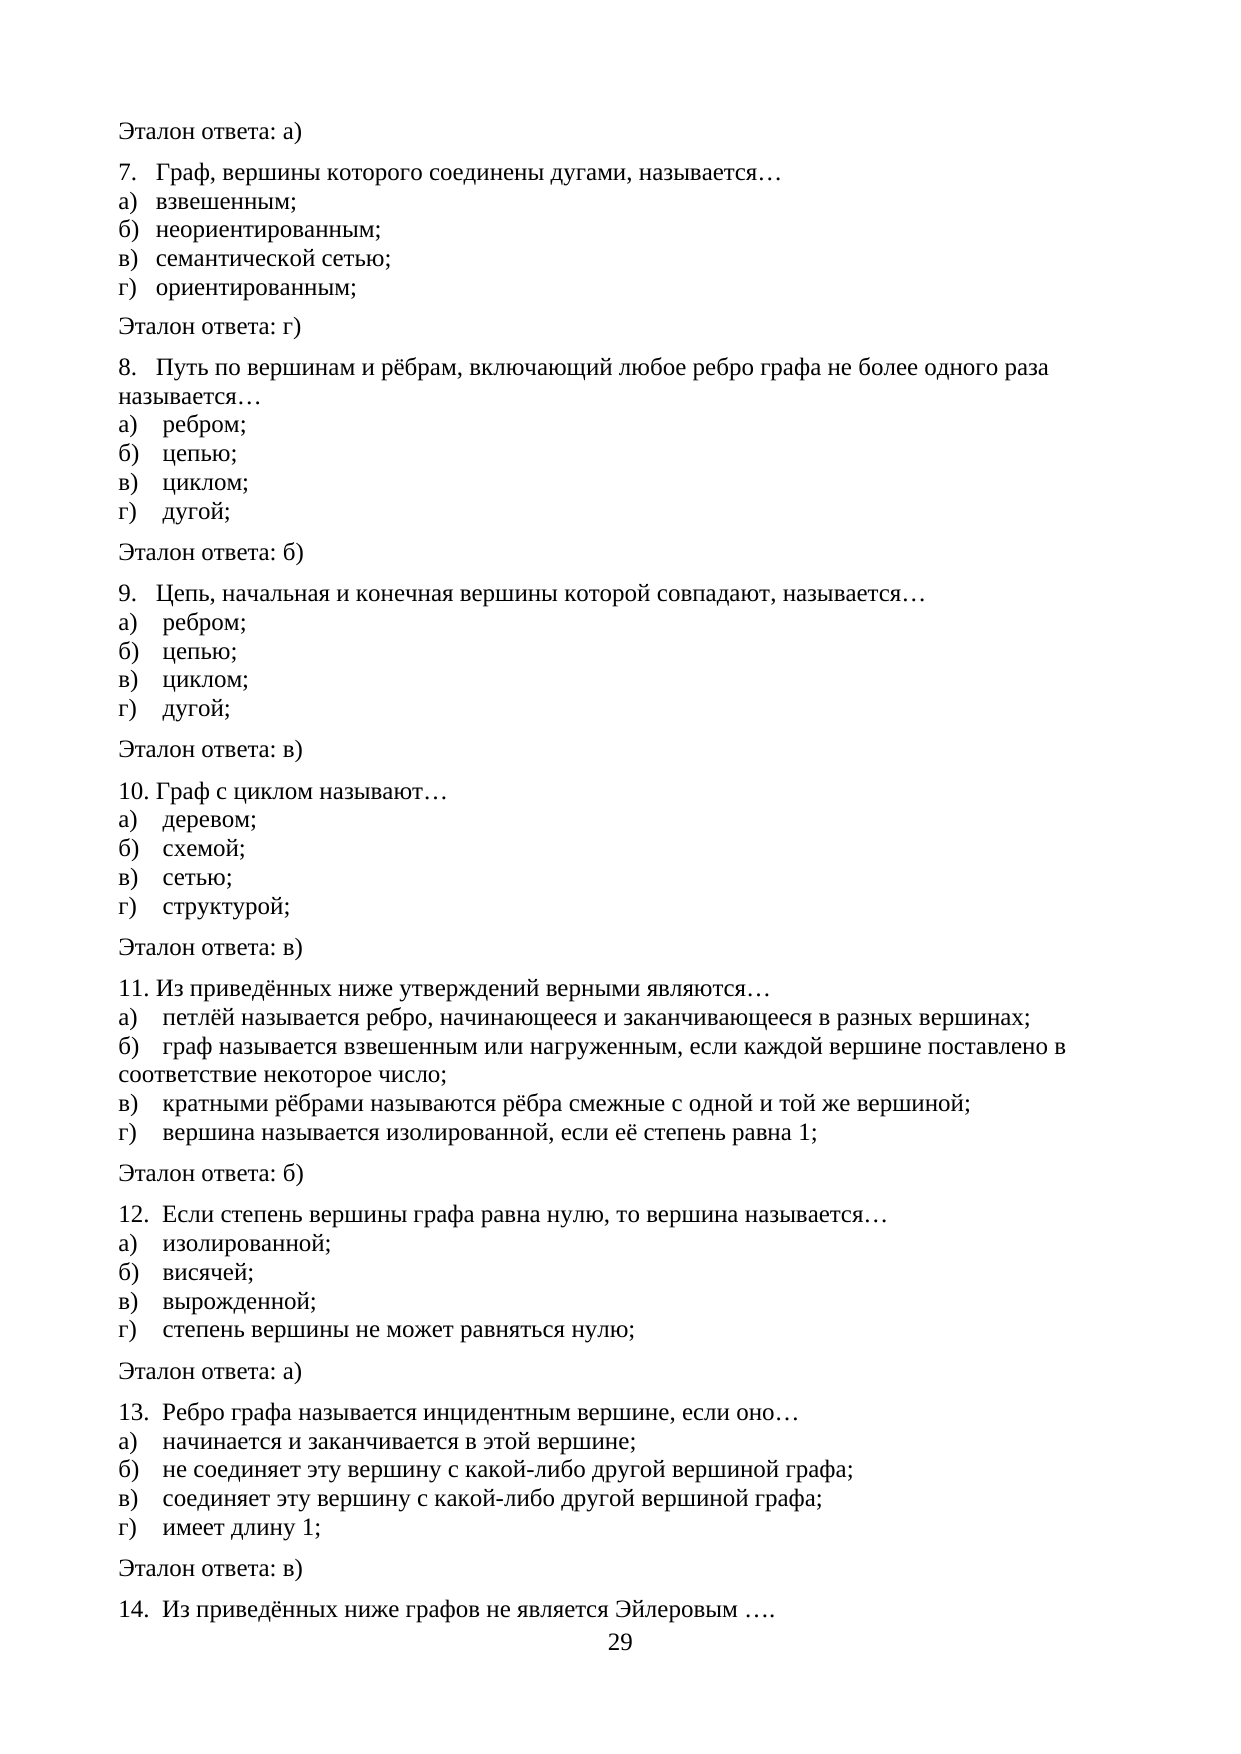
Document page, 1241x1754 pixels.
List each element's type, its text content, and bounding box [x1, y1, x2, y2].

list Эталон ответа: а) [118, 1356, 1122, 1384]
list Из приведённых ниже графов не является Эйлеровым …. [118, 1594, 1122, 1623]
list степень вершины не может равняться нулю; [118, 1314, 1122, 1343]
list имеет длину 1; [118, 1512, 1122, 1541]
list схемой; [118, 833, 1122, 862]
list не соединяет эту вершину с какой-либо другой вершиной графа; [118, 1454, 1122, 1483]
list Эталон ответа: г) [118, 313, 1122, 339]
list неориентированным; [118, 214, 1122, 243]
list Эталон ответа: б) [118, 537, 1122, 566]
list Эталон ответа: в) [118, 734, 1122, 763]
list вершина называется изолированной, если её степень равна 1; [118, 1117, 1122, 1146]
list петлёй называется ребро, начинающееся и заканчивающееся в разных вершинах; [118, 1002, 1122, 1031]
list Эталон ответа: в) [118, 1553, 1122, 1582]
list дугой; [118, 496, 1122, 524]
list ребром; [118, 607, 1122, 636]
list Эталон ответа: а) [118, 118, 1122, 144]
list начинается и заканчивается в этой вершине; [118, 1426, 1122, 1454]
list циклом; [118, 467, 1122, 496]
list ребром; [118, 409, 1122, 438]
list кратными рёбрами называются рёбра смежные с одной и той же вершиной; [118, 1088, 1122, 1117]
list висячей; [118, 1257, 1122, 1286]
list цепью; [118, 636, 1122, 664]
list Цепь, начальная и конечная вершины которой совпадают, называется… [118, 578, 1122, 607]
list изолированной; [118, 1228, 1122, 1257]
list семантической сетью; [118, 243, 1122, 272]
list структурой; [118, 891, 1122, 919]
list цепью; [118, 438, 1122, 467]
list дугой; [118, 693, 1122, 722]
list Если степень вершины графа равна нулю, то вершина называется… [118, 1199, 1122, 1228]
list циклом; [118, 664, 1122, 693]
list Эталон ответа: в) [118, 932, 1122, 961]
list взвешенным; [118, 186, 1122, 214]
list Из приведённых ниже утверждений верными являются… [118, 973, 1122, 1002]
list Ребро графа называется инцидентным вершине, если оно… [118, 1397, 1122, 1426]
list Граф, вершины которого соединены дугами, называется… [118, 157, 1122, 186]
list Граф с циклом называют… [118, 776, 1122, 804]
list соединяет эту вершину с какой-либо другой вершиной графа; [118, 1483, 1122, 1512]
list вырожденной; [118, 1286, 1122, 1314]
list сетью; [118, 862, 1122, 891]
list Путь по вершинам и рёбрам, включающий любое ребро графа не более одного раза называется… [118, 352, 1122, 409]
list ориентированным; [118, 272, 1122, 301]
list граф называется взвешенным или нагруженным, если каждой вершине поставлено в соответствие некоторое число; [118, 1031, 1122, 1088]
list Эталон ответа: б) [118, 1158, 1122, 1187]
list деревом; [118, 804, 1122, 833]
